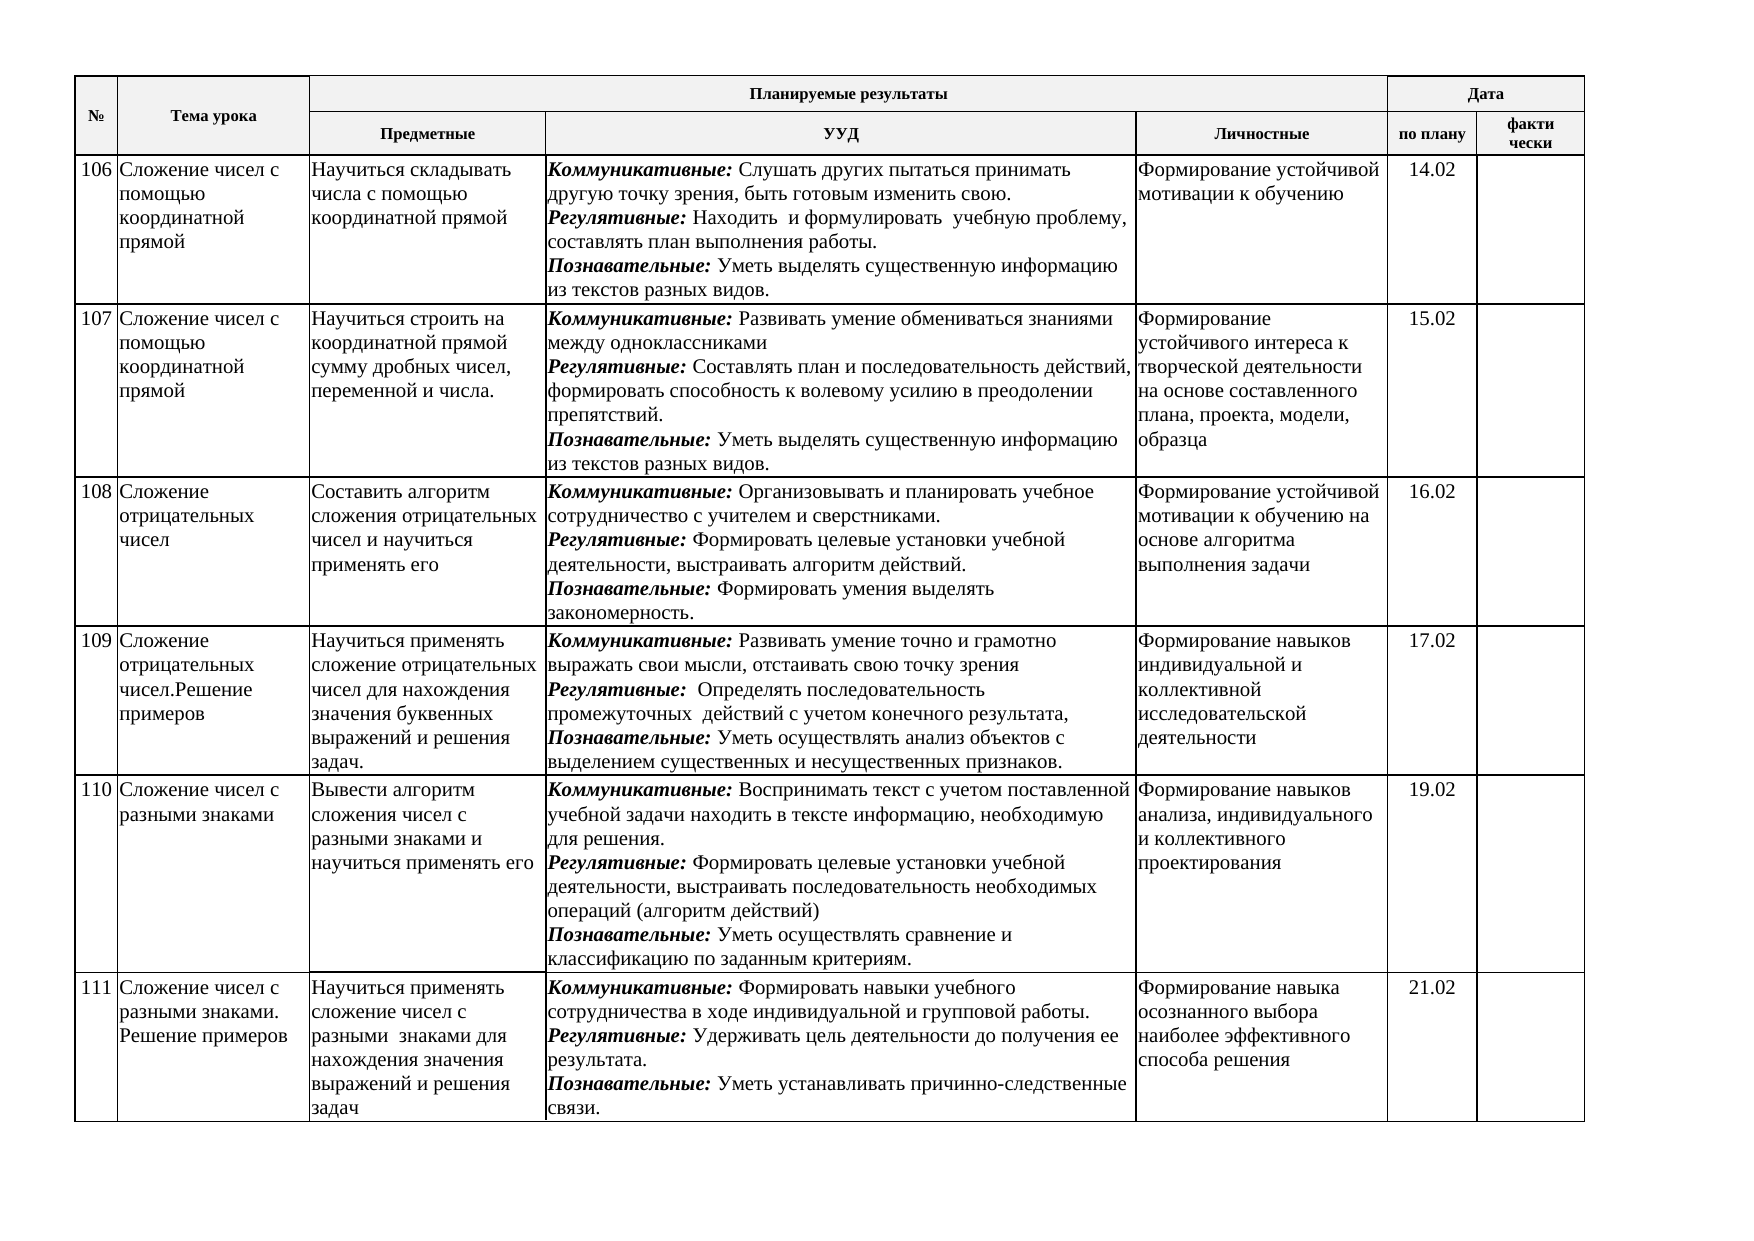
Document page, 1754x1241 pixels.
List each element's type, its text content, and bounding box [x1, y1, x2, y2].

table_cell Формирование навыков индивидуальной и коллективной исследовательской деятельности [1137, 627, 1387, 774]
table_header Планируемые результаты [310, 76, 1387, 111]
table_cell Вывести алгоритм сложения чисел с разными знаками и научиться применять его [310, 776, 545, 971]
table_cell [1478, 627, 1584, 774]
table_header Дата [1388, 77, 1584, 111]
table_cell Составить алгоритм сложения отрицательных чисел и научиться применять его [310, 478, 545, 625]
table_cell Формирование навыка осознанного выбора наиболее эффективного способа решения [1137, 973, 1387, 1121]
table_cell Сложение чисел с разными знаками [118, 776, 309, 971]
table_cell [1478, 305, 1584, 476]
table_cell факти чески [1477, 112, 1584, 154]
table_cell Формирование устойчивой мотивации к обучению на основе алгоритма выполнения задачи [1137, 478, 1387, 625]
table_cell 14.02 [1388, 156, 1476, 303]
table_cell Коммуникативные: Организовывать и планировать учебное сотрудничество с учителем и сверстниками. Регулятивные: Формировать целевые установки учебной деятельности, выстраивать алгоритм действий. Познавательные: Формировать умения выделять закономерность. [547, 478, 1135, 625]
table_cell 111 [76, 973, 117, 1121]
table_cell [1478, 973, 1584, 1121]
table_cell [1478, 478, 1584, 625]
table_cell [118, 973, 309, 1121]
table_header № [76, 77, 117, 154]
table_cell 16.02 [1388, 478, 1476, 625]
table_cell Коммуникативные: Формировать навыки учебного сотрудничества в ходе индивидуальной и групповой работы. Регулятивные: Удерживать цель деятельности до получения ее результата. Познавательные: Уметь устанавливать причинно-следственные связи. [546, 973, 1135, 1121]
table_cell 17.02 [1388, 627, 1476, 774]
table_cell Научиться строить на координатной прямой сумму дробных чисел, переменной и числа. [310, 305, 545, 476]
table_cell 110 [76, 776, 117, 971]
table_cell Личностные [1137, 112, 1387, 154]
table_cell Коммуникативные: Развивать умение обмениваться знаниями между одноклассниками Регулятивные: Составлять план и последовательность действий, формировать способность к волевому усилию в преодолении препятствий. Познавательные: Уметь выделять существенную информацию из текстов разных видов. [547, 305, 1135, 476]
table_cell УУД [546, 112, 1135, 154]
table_cell 15.02 [1388, 305, 1476, 476]
table_cell Коммуникативные: Воспринимать текст с учетом поставленной учебной задачи находить в тексте информацию, необходимую для решения. Регулятивные: Формировать целевые установки учебной деятельности, выстраивать последовательность необходимых операций (алгоритм действий) Познавательные: Уметь осуществлять сравнение и классификацию по заданным критериям. [547, 776, 1135, 971]
table_header Тема урока [118, 77, 309, 154]
table_cell Коммуникативные: Слушать других пытаться принимать другую точку зрения, быть готовым изменить свою. Регулятивные: Находить и формулировать учебную проблему, составлять план выполнения работы. Познавательные: Уметь выделять существенную информацию из текстов разных видов. [547, 156, 1135, 303]
table_cell 19.02 [1388, 776, 1476, 971]
table_cell 106 [76, 156, 117, 303]
table_cell Сложение отрицательных чисел [118, 478, 309, 625]
table_cell Коммуникативные: Развивать умение точно и грамотно выражать свои мысли, отстаивать свою точку зрения Регулятивные: Определять последовательность промежуточных действий с учетом конечного результата, Познавательные: Уметь осуществлять анализ объектов с выделением существенных и несущественных признаков. [547, 627, 1135, 774]
table_cell по плану [1388, 112, 1476, 154]
table_cell Научиться применять сложение чисел с разными знаками для нахождения значения выражений и решения задач [310, 973, 546, 1121]
table_cell Научиться применять сложение отрицательных чисел для нахождения значения буквенных выражений и решения задач. [310, 627, 545, 774]
table_cell 107 [76, 305, 117, 476]
table_cell Сложение чисел с помощью координатной прямой [118, 156, 309, 303]
table_cell 21.02 [1388, 973, 1476, 1121]
table_cell [1478, 776, 1584, 971]
table_cell Сложение чисел с помощью координатной прямой [118, 305, 309, 476]
table_cell Формирование устойчивого интереса к творческой деятельности на основе составленного плана, проекта, модели, образца [1137, 305, 1387, 476]
table_cell [1478, 156, 1584, 303]
table_cell Сложение отрицательных чисел.Решение примеров [118, 627, 309, 774]
table_cell Научиться складывать числа с помощью координатной прямой [310, 156, 545, 303]
table_cell Формирование навыков анализа, индивидуального и коллективного проектирования [1137, 776, 1387, 971]
table_cell 109 [76, 627, 117, 774]
table_cell Предметные [310, 112, 545, 154]
table_cell Формирование устойчивой мотивации к обучению [1137, 156, 1387, 303]
table_cell 108 [76, 478, 117, 625]
